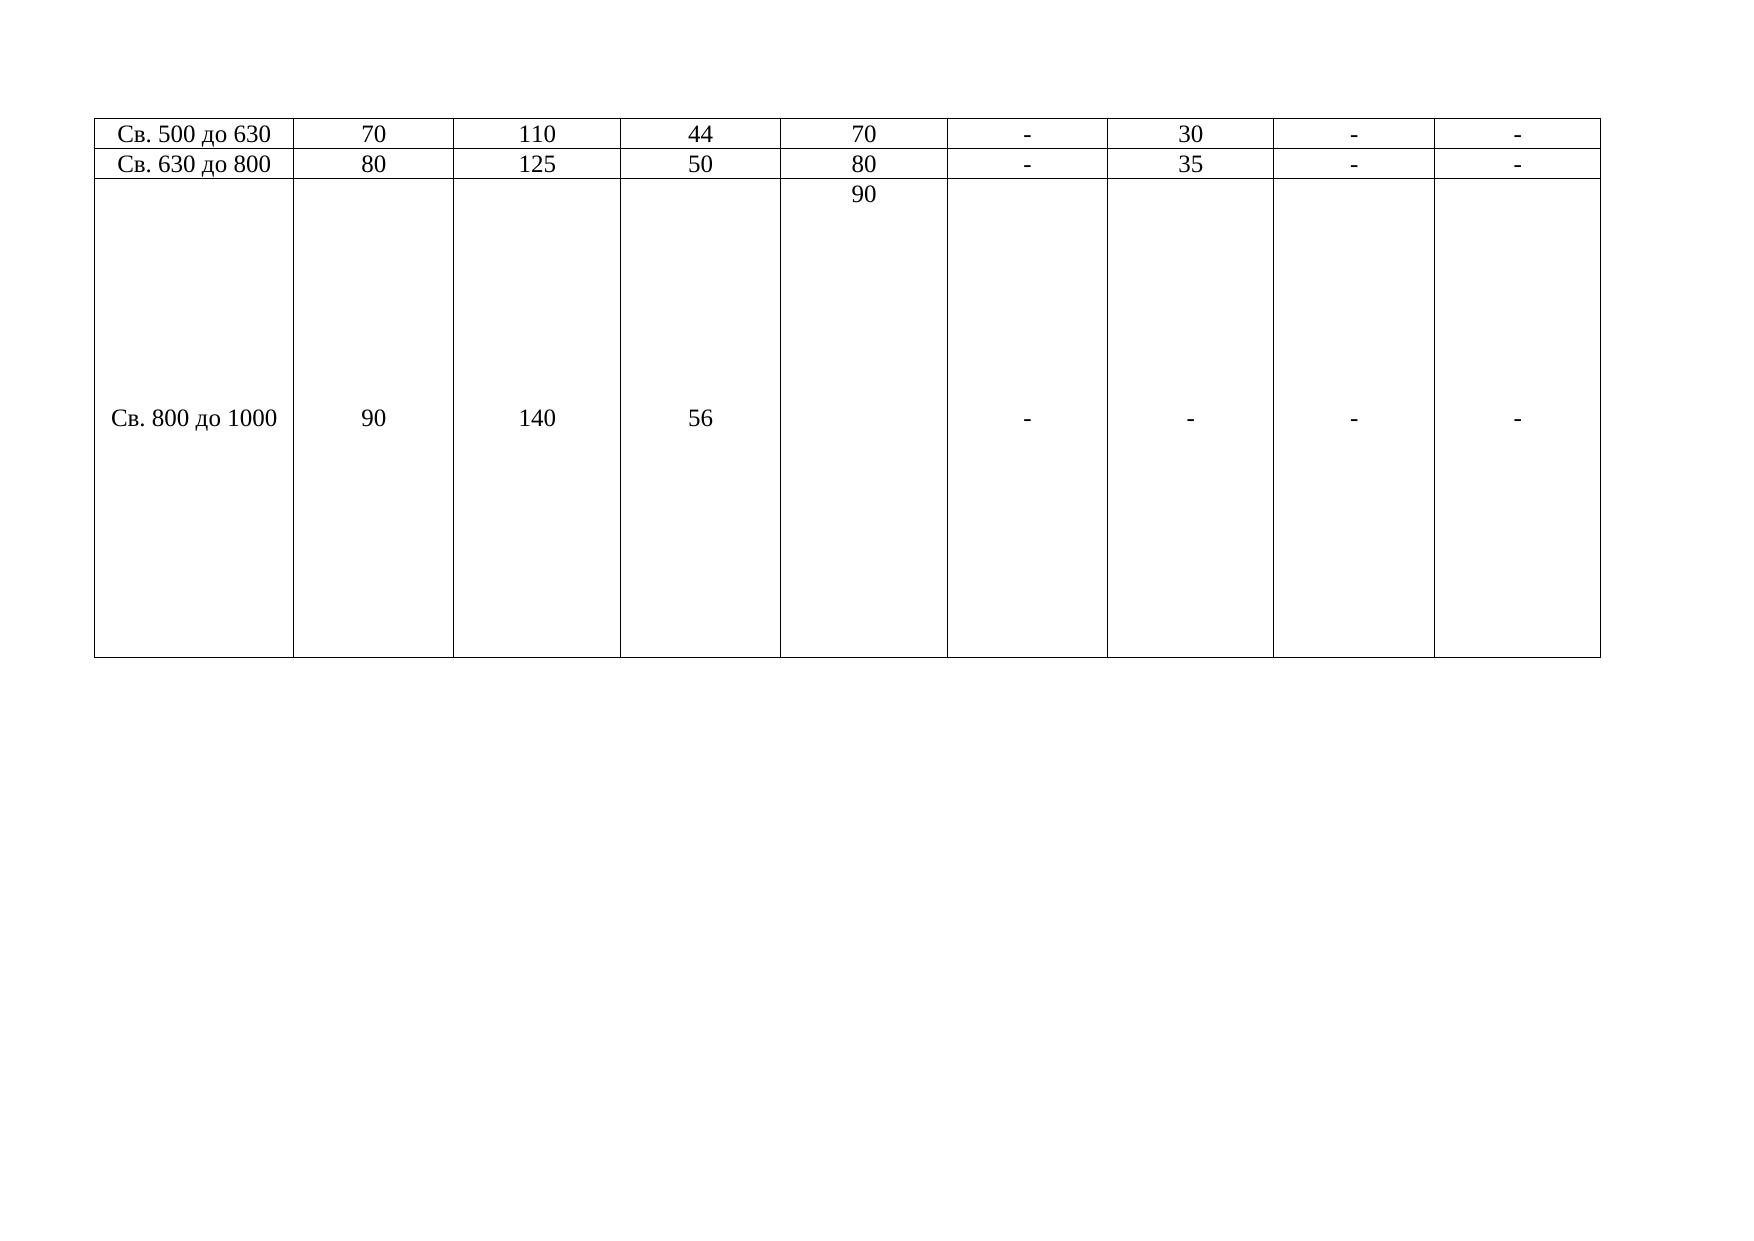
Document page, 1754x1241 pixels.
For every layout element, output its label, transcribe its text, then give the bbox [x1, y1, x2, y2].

table_cell - [1274, 119, 1434, 148]
table_cell 50 [621, 149, 780, 178]
table_cell - [948, 149, 1107, 178]
table_cell 35 [1108, 149, 1273, 178]
table_cell 80 [781, 149, 947, 178]
table_cell 125 [454, 149, 620, 178]
table_cell - [1274, 149, 1434, 178]
table_cell - [1435, 149, 1600, 178]
table_cell Св. 630 до 800 [95, 149, 293, 178]
table_cell Св. 500 до 630 [95, 119, 293, 148]
table_cell 70 [781, 119, 947, 148]
table_cell - [948, 179, 1107, 657]
table_cell 110 [454, 119, 620, 148]
table_cell Св. 800 до 1000 [95, 179, 293, 657]
table_cell 56 [621, 179, 780, 657]
table_cell 70 [294, 119, 453, 148]
table_cell 80 [294, 149, 453, 178]
table_cell - [1108, 179, 1273, 657]
table_cell 140 [454, 179, 620, 657]
table_cell 90 [781, 179, 947, 657]
table_cell 90 [294, 179, 453, 657]
table_cell - [1435, 119, 1600, 148]
table_cell - [948, 119, 1107, 148]
table_cell 30 [1108, 119, 1273, 148]
table_cell - [1274, 179, 1434, 657]
table_cell - [1435, 179, 1600, 657]
table_cell 44 [621, 119, 780, 148]
